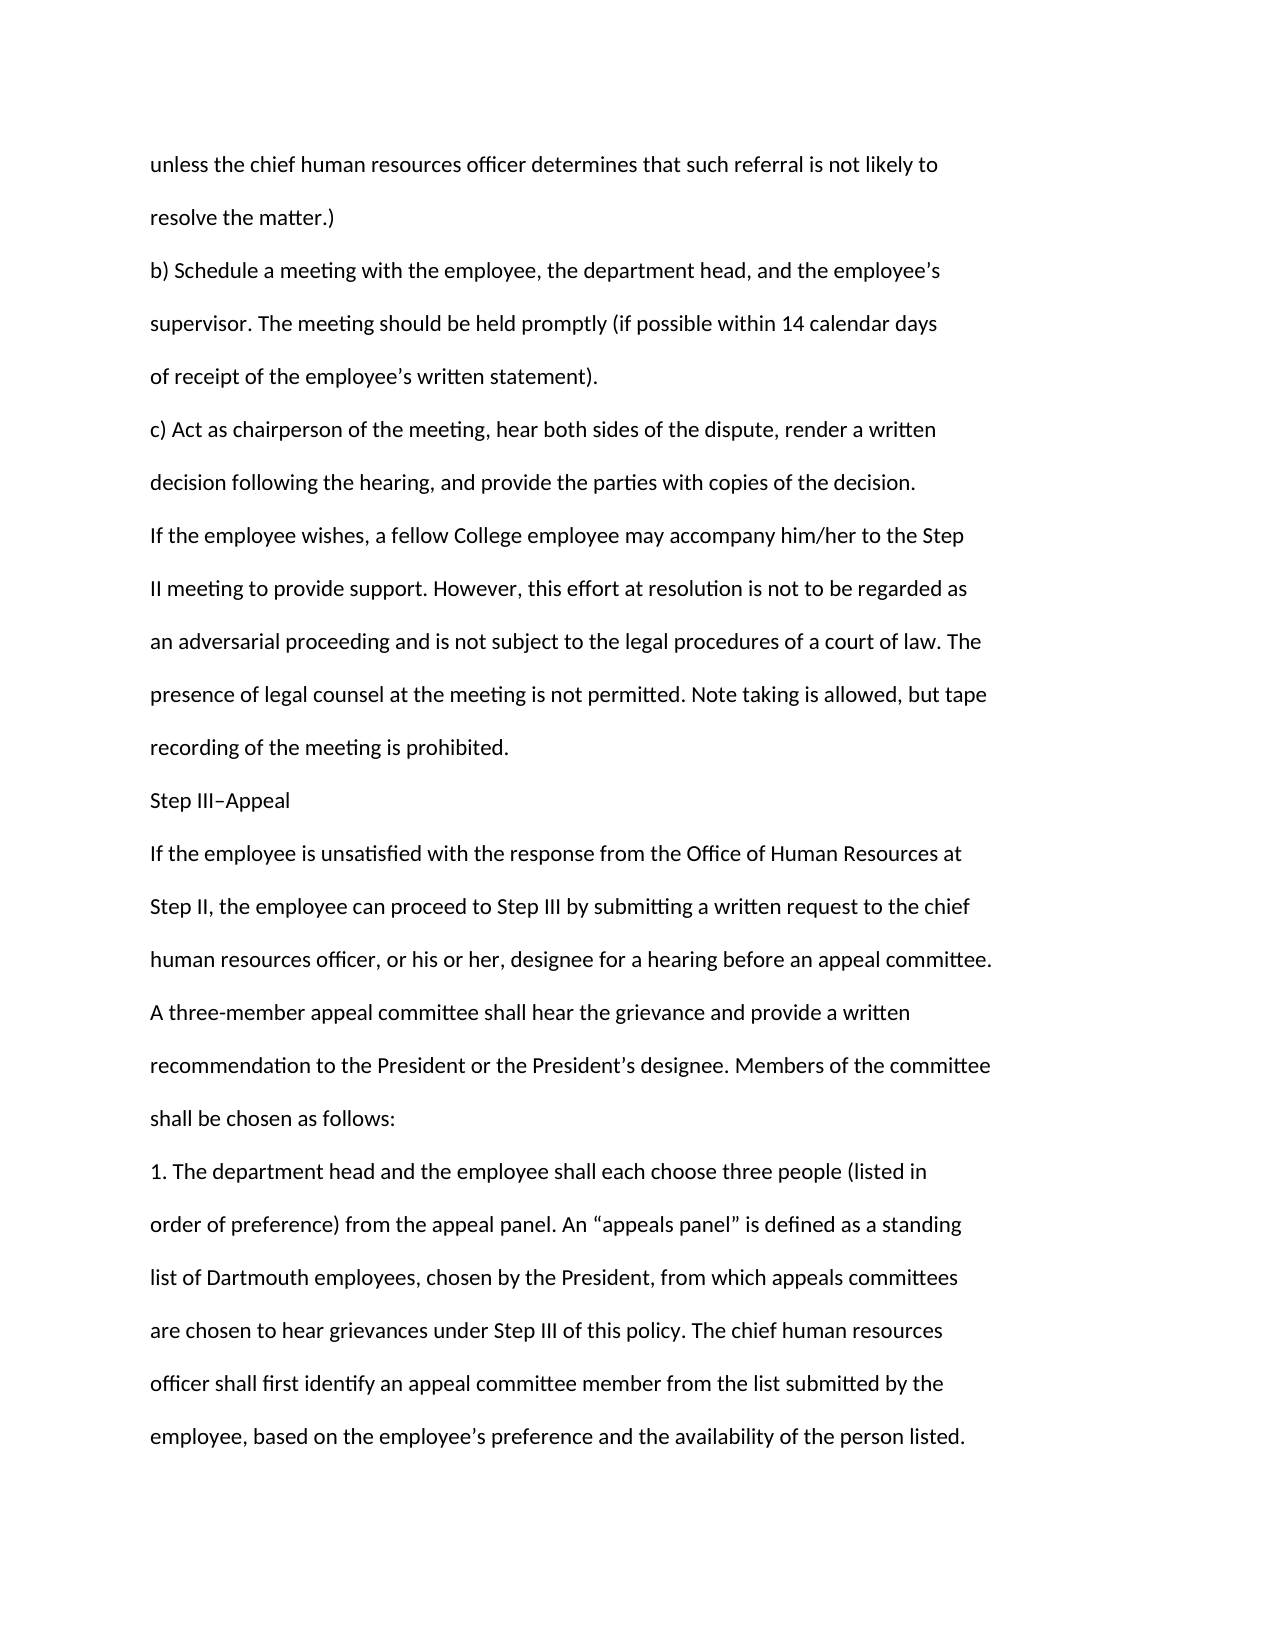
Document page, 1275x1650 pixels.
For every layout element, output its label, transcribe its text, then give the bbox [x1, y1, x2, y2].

text employee, based on the employee’s preference and the availability of the person listed. [150, 1422, 1125, 1451]
text Step III–Appeal [150, 786, 1125, 814]
text decision following the hearing, and provide the parties with copies of the decision. [150, 468, 1125, 496]
text c) Act as chairperson of the meeting, hear both sides of the dispute, render a written [150, 415, 1125, 443]
text If the employee is unsatisfied with the response from the Office of Human Resources at [150, 839, 1125, 867]
text officer shall first identify an appeal committee member from the list submitted by the [150, 1369, 1125, 1397]
text recording of the meeting is prohibited. [150, 733, 1125, 761]
text of receipt of the employee’s written statement). [150, 362, 1125, 390]
text If the employee wishes, a fellow College employee may accompany him/her to the Step [150, 521, 1125, 549]
text II meeting to provide support. However, this effort at resolution is not to be regarded as [150, 574, 1125, 602]
text b) Schedule a meeting with the employee, the department head, and the employee’s [150, 256, 1125, 284]
text supervisor. The meeting should be held promptly (if possible within 14 calendar days [150, 309, 1125, 337]
text A three-member appeal committee shall hear the grievance and provide a written [150, 998, 1125, 1026]
text recommendation to the President or the President’s designee. Members of the committee [150, 1051, 1125, 1079]
text an adversarial proceeding and is not subject to the legal procedures of a court of law. The [150, 627, 1125, 655]
text Step II, the employee can proceed to Step III by submitting a written request to the chief [150, 892, 1125, 920]
text human resources officer, or his or her, designee for a hearing before an appeal committee. [150, 945, 1125, 973]
text presence of legal counsel at the meeting is not permitted. Note taking is allowed, but tape [150, 680, 1125, 708]
text shall be chosen as follows: [150, 1104, 1125, 1132]
text list of Dartmouth employees, chosen by the President, from which appeals committees [150, 1263, 1125, 1291]
text resolve the matter.) [150, 203, 1125, 231]
text unless the chief human resources officer determines that such referral is not likely to [150, 150, 1125, 178]
text order of preference) from the appeal panel. An “appeals panel” is defined as a standing [150, 1210, 1125, 1238]
text are chosen to hear grievances under Step III of this policy. The chief human resources [150, 1316, 1125, 1344]
text 1. The department head and the employee shall each choose three people (listed in [150, 1157, 1125, 1185]
